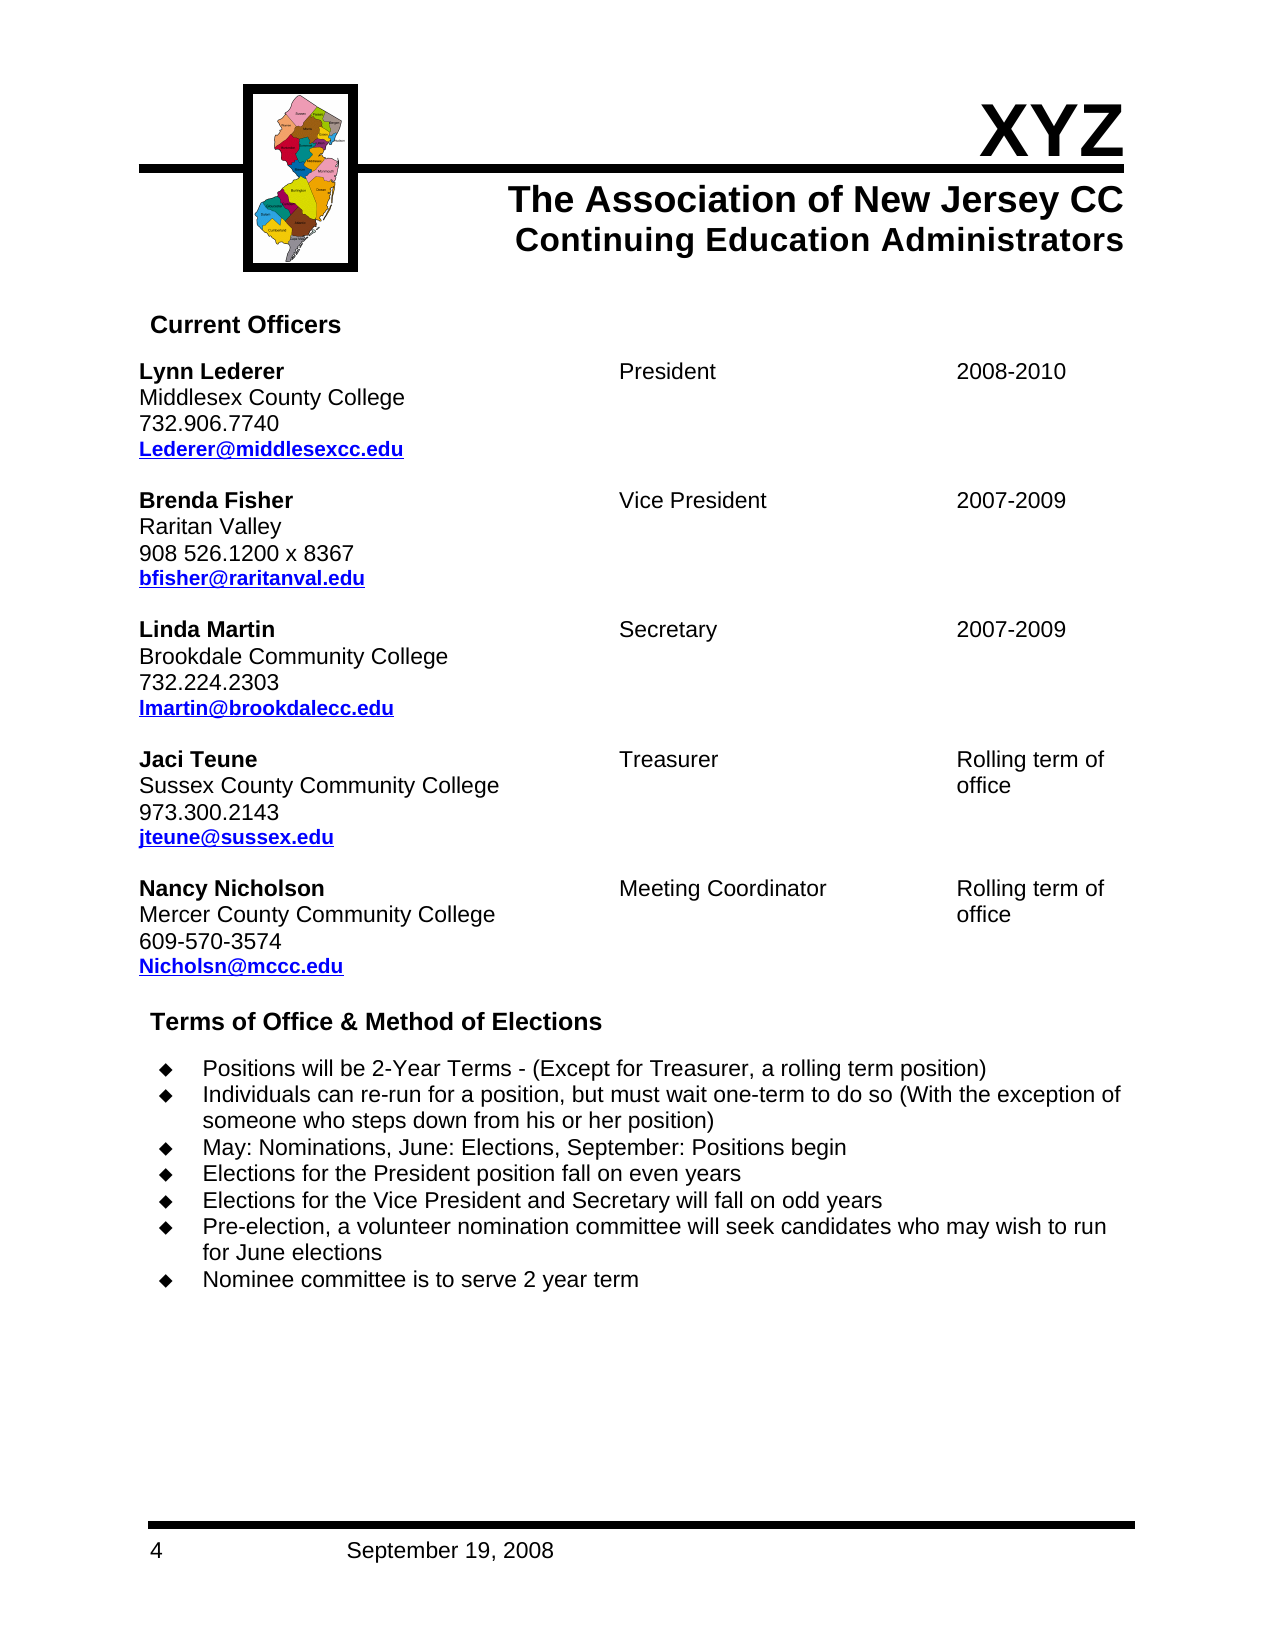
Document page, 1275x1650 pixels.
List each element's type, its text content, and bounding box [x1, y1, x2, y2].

table_cell Secretary [608, 616, 945, 746]
list Nominee committee is to serve 2 year term [157, 1266, 1125, 1292]
table_cell Rolling term of office [945, 746, 1170, 875]
list Positions will be 2-Year Terms - (Except for Treasurer, a rolling term position) [157, 1055, 1125, 1081]
list Elections for the Vice President and Secretary will fall on odd years [157, 1187, 1125, 1213]
list Individuals can re-run for a position, but must wait one-term to do so (With the exception of someone who steps down from his or her position) [157, 1081, 1125, 1134]
subtitle Terms of Office & Method of Elections [150, 1007, 1125, 1036]
list May: Nominations, June: Elections, September: Positions begin [157, 1134, 1125, 1160]
table_cell Linda Martin Brookdale Community College 732.224.2303 lmartin@brookdalecc.edu [128, 616, 608, 746]
picture [253, 94, 348, 263]
table_cell Jaci Teune Sussex County Community College 973.300.2143 jteune@sussex.edu [128, 746, 608, 875]
subtitle Current Officers [150, 310, 1125, 338]
table_cell Rolling term of office [945, 875, 1170, 978]
table_cell Brenda Fisher Raritan Valley 908 526.1200 x 8367 bfisher@raritanval.edu [128, 487, 608, 616]
table_cell Treasurer [608, 746, 945, 875]
table_cell Meeting Coordinator [608, 875, 945, 978]
table_header 2008-2010 [945, 358, 1170, 487]
list Elections for the President position fall on even years [157, 1160, 1125, 1187]
table_cell 2007-2009 [945, 487, 1170, 616]
table_cell 2007-2009 [945, 616, 1170, 746]
table_header President [608, 358, 945, 487]
table_cell Vice President [608, 487, 945, 616]
table_cell Nancy Nicholson Mercer County Community College 609-570-3574 Nicholsn@mccc.edu [128, 875, 608, 978]
table_header Lynn Lederer Middlesex County College 732.906.7740 Lederer@middlesexcc.edu [128, 358, 608, 487]
list Pre-election, a volunteer nomination committee will seek candidates who may wish to run for June elections [157, 1213, 1125, 1266]
